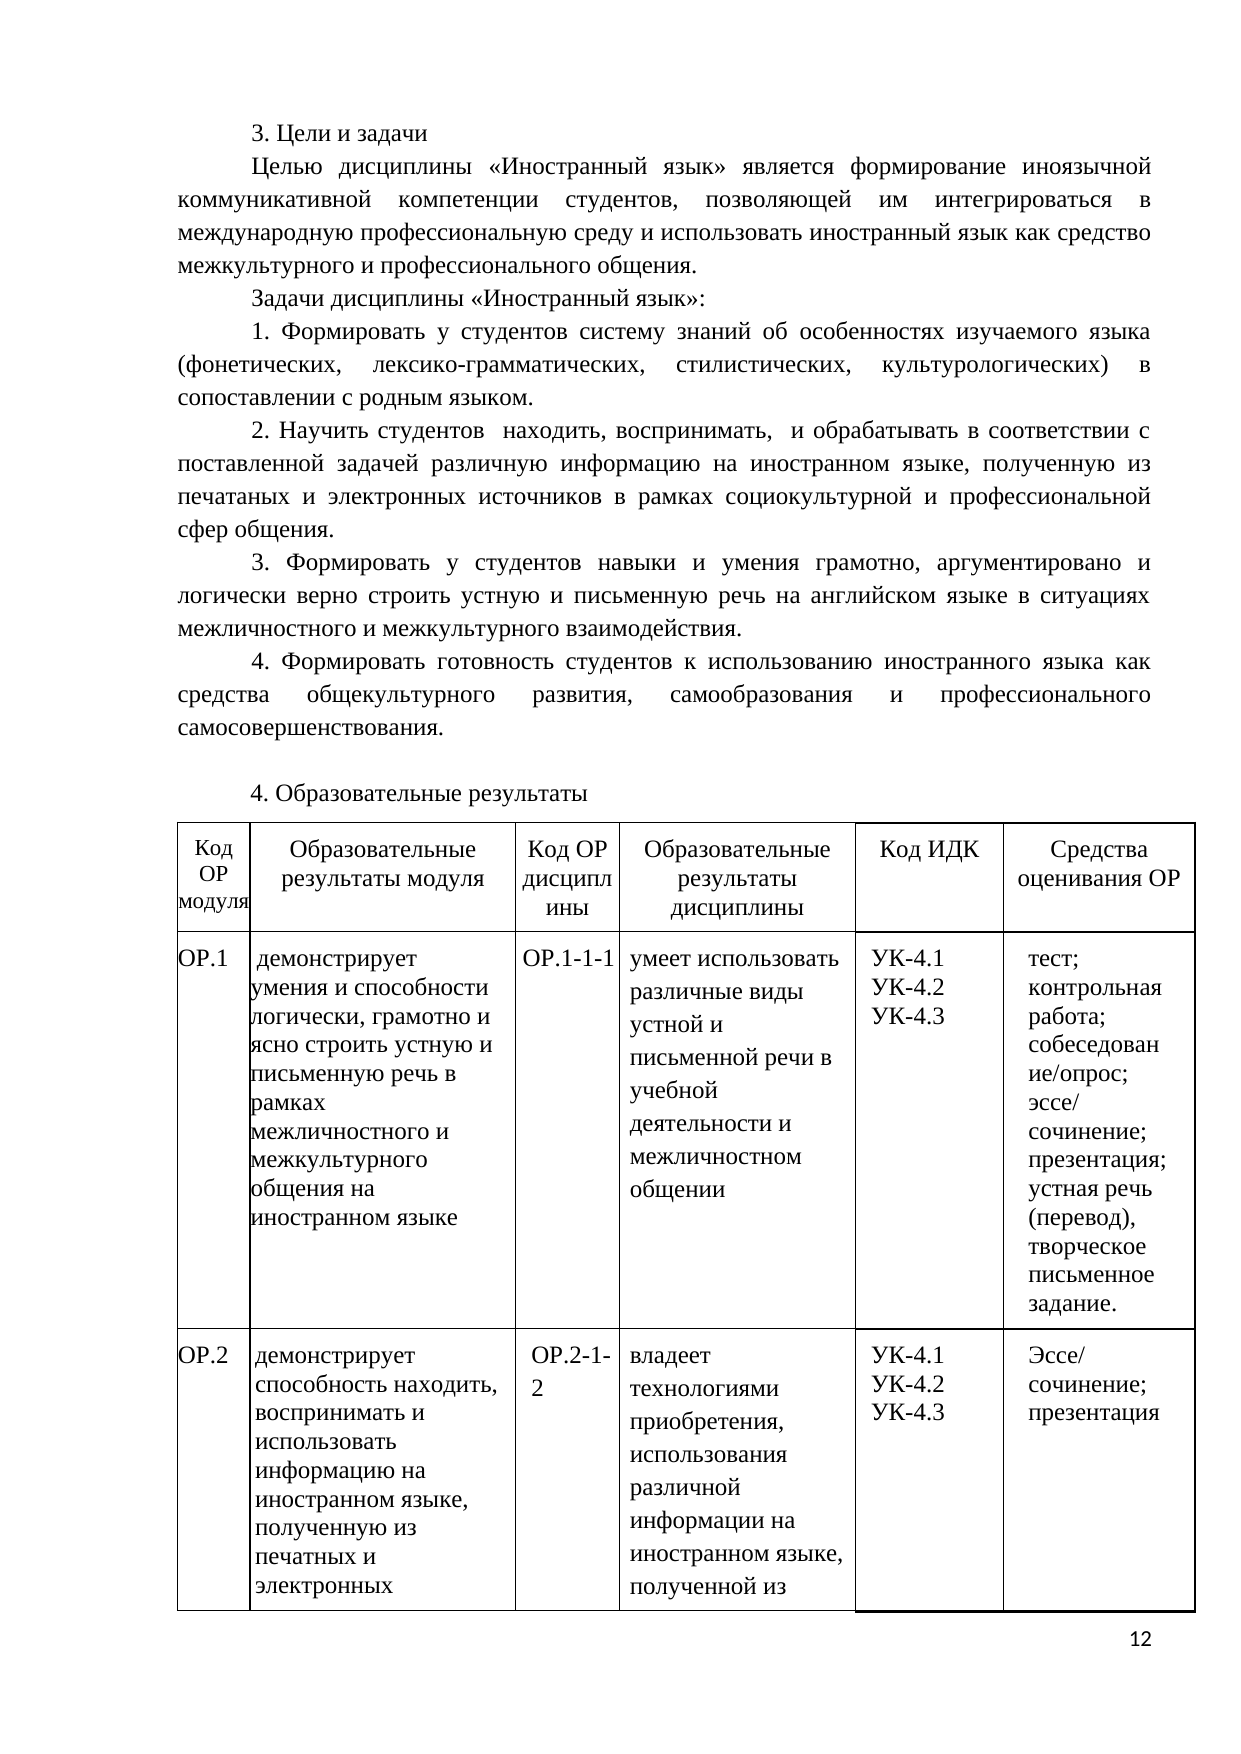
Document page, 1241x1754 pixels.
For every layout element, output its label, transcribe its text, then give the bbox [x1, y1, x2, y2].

text 4. Формировать готовность студентов к использованию иностранного языка как средства общекультурного развития, самообразования и профессионального самосовершенствования. [177, 646, 1152, 741]
table_cell тест; контрольная работа; собеседование/опрос; эссе/сочинение; презентация; устная речь (перевод), творческое письменное задание. [1004, 933, 1194, 1327]
table_header Код ОР дисциплины [516, 823, 619, 931]
table_header Средства оценивания ОР [1004, 824, 1194, 931]
table_cell демонстрирует умения и способности логически, грамотно и ясно строить устную и письменную речь в рамках межличностного и межкультурного общения на иностранном языке [251, 932, 515, 1327]
table_cell умеет использовать различные виды устной и письменной речи в учебной деятельности и межличностном общении [620, 932, 855, 1327]
table_cell ОР.1 [178, 932, 249, 1327]
text 4. Образовательные результаты [177, 778, 1152, 807]
text 3. Цели и задачи [177, 118, 1152, 147]
table_cell ОР.2 [178, 1329, 249, 1610]
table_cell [1004, 1330, 1194, 1610]
text 2. Научить студентов находить, воспринимать, и обрабатывать в соответствии с поставленной задачей различную информацию на иностранном языке, полученную из печатаных и электронных источников в рамках социокультурной и профессиональной сфер общения. [177, 415, 1152, 543]
text 3. Формировать у студентов навыки и умения грамотно, аргументировано и логически верно строить устную и письменную речь на английском языке в ситуациях межличностного и межкультурного взаимодействия. [177, 547, 1152, 642]
table_header Образовательные результаты дисциплины [620, 823, 855, 931]
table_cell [620, 1329, 855, 1610]
table_header Образовательные результаты модуля [251, 823, 515, 931]
text Целью дисциплины «Иностранный язык» является формирование иноязычной коммуникативной компетенции студентов, позволяющей им интегрироваться в международную профессиональную среду и использовать иностранный язык как средство межкультурного и профессионального общения. [177, 151, 1152, 279]
table_header Код ОР модуля [178, 823, 249, 931]
text Задачи дисциплины «Иностранный язык»: [698, 283, 1152, 312]
text 1. Формировать у студентов систему знаний об особенностях изучаемого языка (фонетических, лексико-грамматических, стилистических, культурологических) в сопоставлении с родным языком. [177, 316, 1152, 411]
text Задачи дисциплины «Иностранный язык»: [177, 283, 470, 312]
table_cell ОР.1-1-1 [516, 932, 619, 1327]
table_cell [856, 1330, 1003, 1610]
table_header Код ИДК [856, 824, 1003, 931]
table_cell ОР.2-1-2 [516, 1329, 619, 1610]
table_cell УК-4.1 УК-4.2 УК-4.3 [856, 933, 1003, 1327]
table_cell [251, 1329, 515, 1610]
